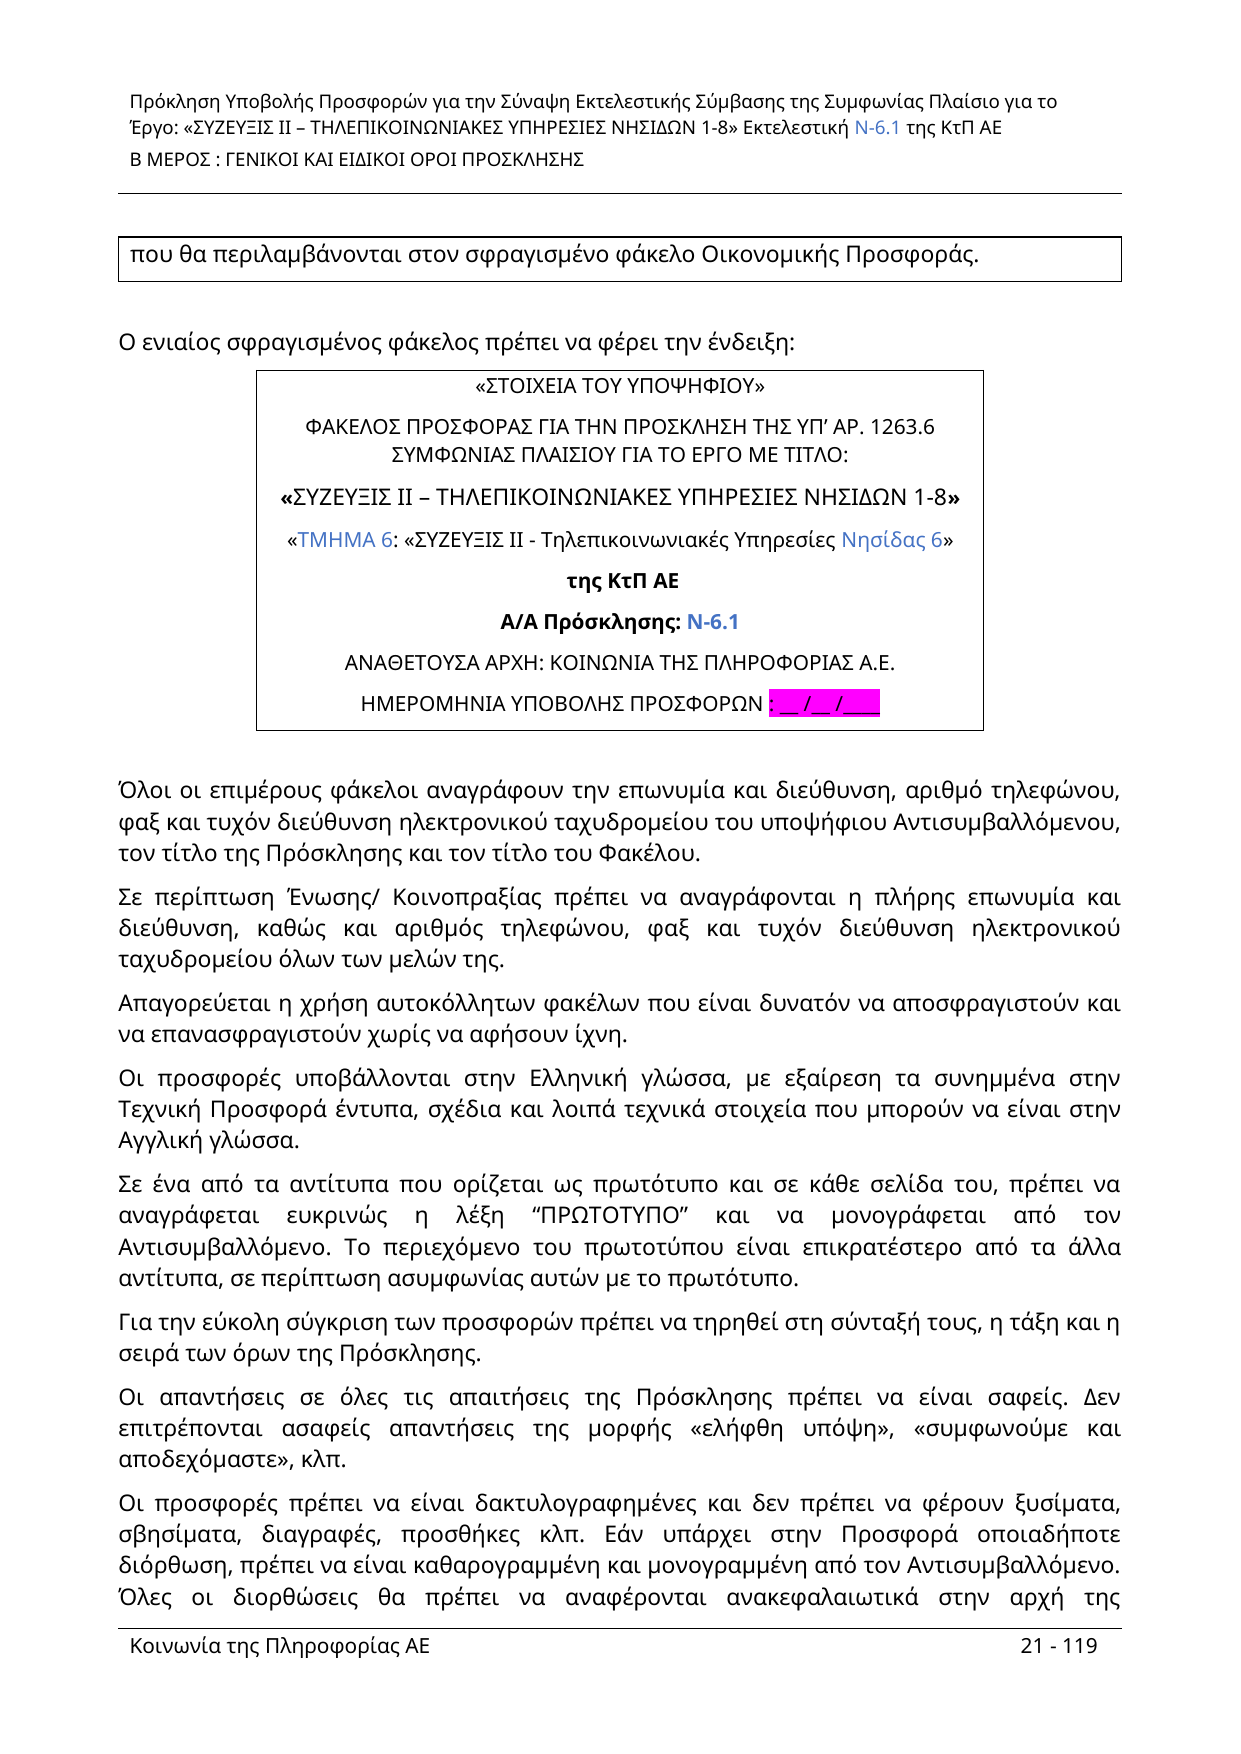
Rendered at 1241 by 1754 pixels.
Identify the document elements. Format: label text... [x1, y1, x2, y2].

text Οι προσφορές υποβάλλονται στην Ελληνική γλώσσα, με εξαίρεση τα συνημμένα στην Τεχνική Προσφορά έντυπα, σχέδια και λοιπά τεχνικά στοιχεία που μπορούν να είναι στην Αγγλική γλώσσα. [118, 1062, 1122, 1156]
text Σε περίπτωση Ένωσης/ Κοινοπραξίας πρέπει να αναγράφονται η πλήρης επωνυμία και διεύθυνση, καθώς και αριθμός τηλεφώνου, φαξ και τυχόν διεύθυνση ηλεκτρονικού ταχυδρομείου όλων των μελών της. [118, 881, 1122, 974]
table_header «ΣΤΟΙΧΕΙΑ ΤΟΥ ΥΠΟΨΗΦΙΟΥ» ΦΑΚΕΛΟΣ ΠΡΟΣΦΟΡΑΣ ΓΙΑ ΤΗΝ ΠΡΟΣΚΛΗΣΗ ΤΗΣ ΥΠ’ ΑΡ. 1263.6 ΣΥΜΦΩΝΙΑΣ ΠΛΑΙΣΙΟΥ ΓΙΑ ΤΟ ΕΡΓΟ ΜΕ ΤΙΤΛΟ: «ΣΥΖΕΥΞΙΣ ΙΙ – ΤΗΛΕΠΙΚΟΙΝΩΝΙΑΚΕΣ ΥΠΗΡΕΣΙΕΣ ΝΗΣΙΔΩΝ 1-8» «ΤΜΗΜΑ 6: «ΣΥΖΕΥΞΙΣ ΙΙ - Τηλεπικοινωνιακές Υπηρεσίες Νησίδας 6» της ΚτΠ ΑΕ Α/Α Πρόσκλησης: Ν-6.1 AΝΑΘΕΤΟΥΣΑ ΑΡΧΗ: ΚΟΙΝΩΝΙΑ ΤΗΣ ΠΛΗΡΟΦΟΡΙΑΣ Α.Ε. ΗΜΕΡΟΜΗΝΙΑ ΥΠΟΒΟΛΗΣ ΠΡΟΣΦΟΡΩΝ : __ /__ /____ [257, 371, 983, 729]
text Σε ένα από τα αντίτυπα που ορίζεται ως πρωτότυπο και σε κάθε σελίδα του, πρέπει να αναγράφεται ευκρινώς η λέξη “ΠΡΩΤΟΤΥΠΟ” και να μονογράφεται από τον Αντισυμβαλλόμενο. Το περιεχόμενο του πρωτοτύπου είναι επικρατέστερο από τα άλλα αντίτυπα, σε περίπτωση ασυμφωνίας αυτών με το πρωτότυπο. [118, 1168, 1122, 1293]
text Απαγορεύεται η χρήση αυτοκόλλητων φακέλων που είναι δυνατόν να αποσφραγιστούν και να επανασφραγιστούν χωρίς να αφήσουν ίχνη. [118, 987, 1122, 1049]
text Για την εύκολη σύγκριση των προσφορών πρέπει να τηρηθεί στη σύνταξή τους, η τάξη και η σειρά των όρων της Πρόσκλησης. [118, 1306, 1122, 1368]
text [118, 1487, 1122, 1612]
text Οι απαντήσεις σε όλες τις απαιτήσεις της Πρόσκλησης πρέπει να είναι σαφείς. Δεν επιτρέπονται ασαφείς απαντήσεις της μορφής «ελήφθη υπόψη», «συμφωνούμε και αποδεχόμαστε», κλπ. [118, 1381, 1122, 1474]
text Όλοι οι επιμέρους φάκελοι αναγράφουν την επωνυμία και διεύθυνση, αριθμό τηλεφώνου, φαξ και τυχόν διεύθυνση ηλεκτρονικού ταχυδρομείου του υποψήφιου Αντισυμβαλλόμενου, τον τίτλο της Πρόσκλησης και τον τίτλο του Φακέλου. [118, 774, 1122, 868]
text Ο ενιαίος σφραγισμένος φάκελος πρέπει να φέρει την ένδειξη: [118, 326, 1122, 357]
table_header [119, 238, 1121, 281]
